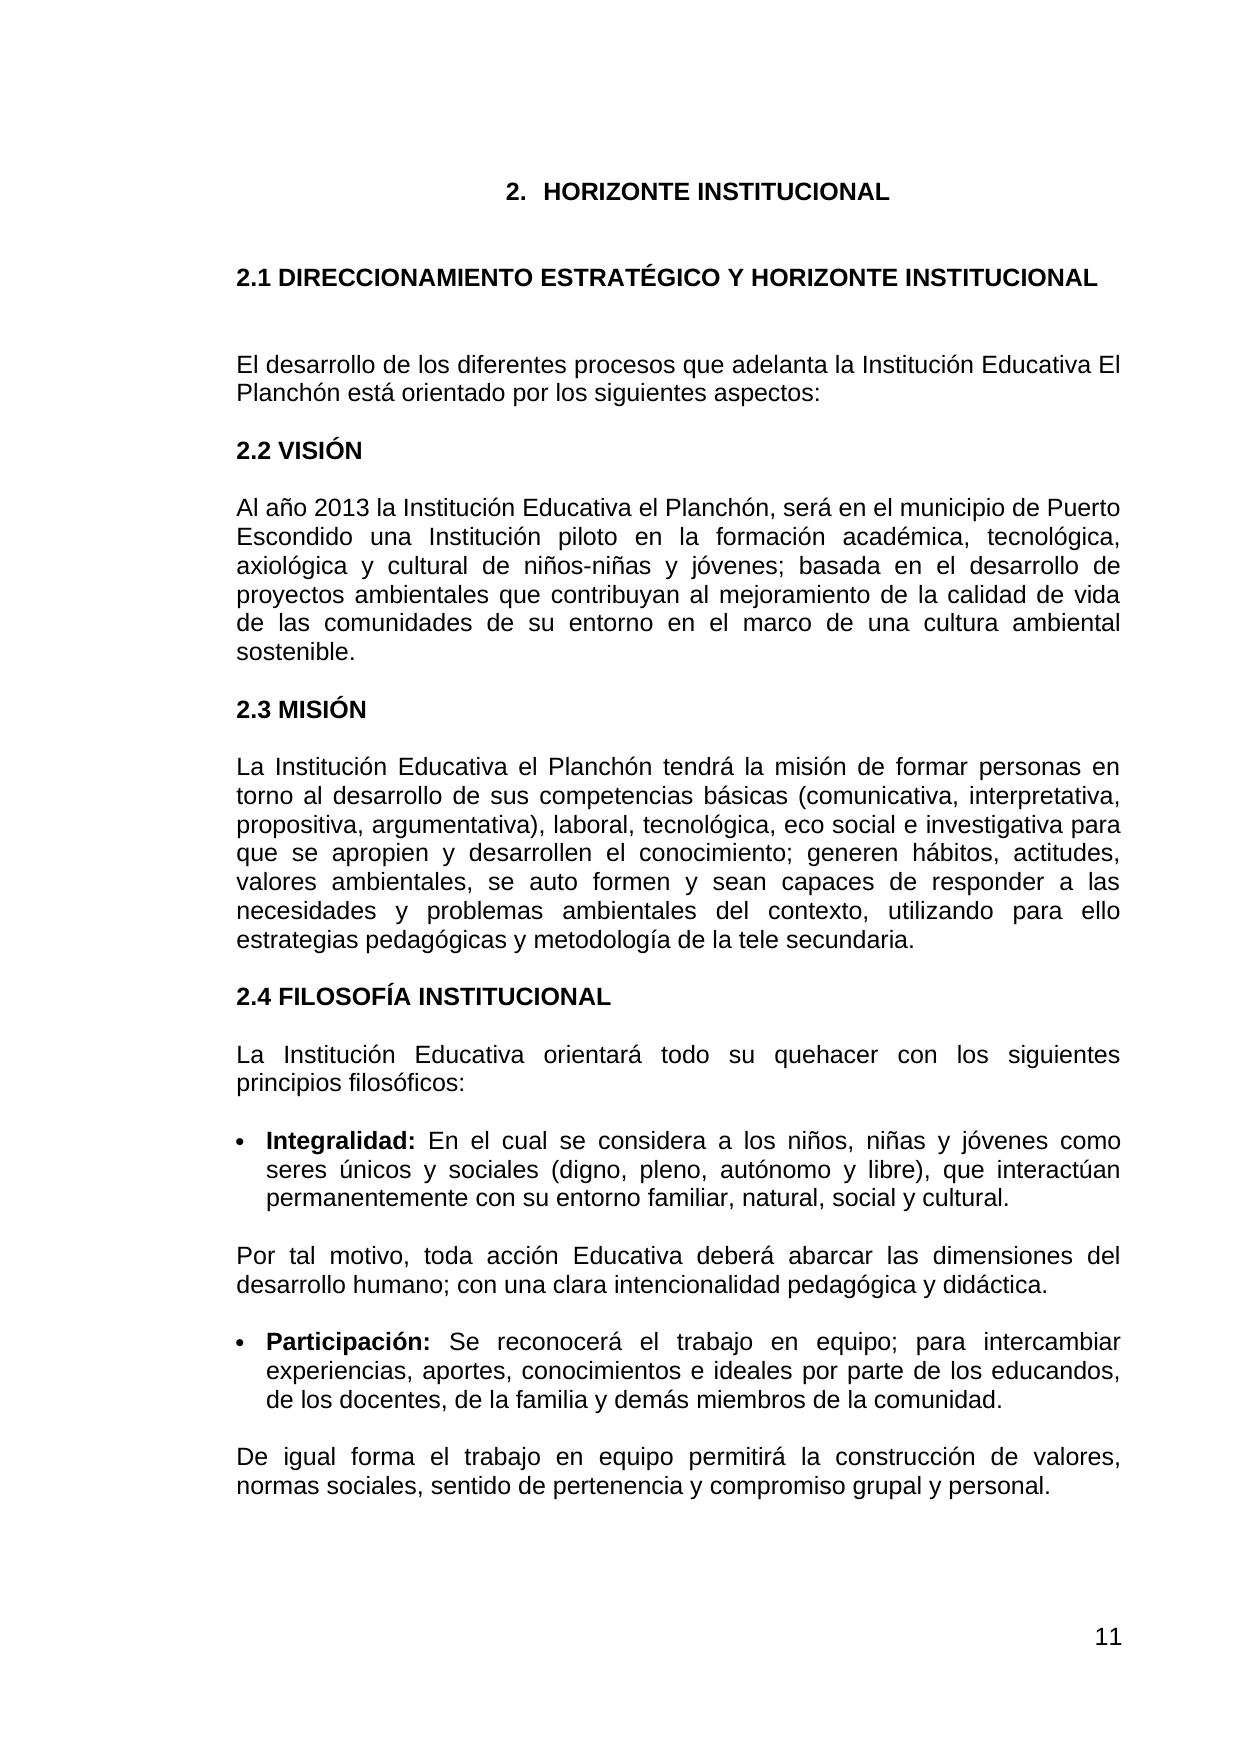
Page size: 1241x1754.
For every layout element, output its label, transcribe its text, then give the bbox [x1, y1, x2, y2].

list Participación: Se reconocerá el trabajo en equipo; para intercambiar experiencias, aportes, conocimientos e ideales por parte de los educandos, de los docentes, de la familia y demás miembros de la comunidad. [236, 1327, 1122, 1413]
text La Institución Educativa el Planchón tendrá la misión de formar personas en torno al desarrollo de sus competencias básicas (comunicativa, interpretativa, propositiva, argumentativa), laboral, tecnológica, eco social e investigativa para que se apropien y desarrollen el conocimiento; generen hábitos, actitudes, valores ambientales, se auto formen y sean capaces de responder a las necesidades y problemas ambientales del contexto, utilizando para ello estrategias pedagógicas y metodología de la tele secundaria. [236, 752, 1122, 953]
text Por tal motivo, toda acción Educativa deberá abarcar las dimensiones del desarrollo humano; con una clara intencionalidad pedagógica y didáctica. [236, 1241, 1122, 1298]
text De igual forma el trabajo en equipo permitirá la construcción de valores, normas sociales, sentido de pertenencia y compromiso grupal y personal. [236, 1442, 1122, 1500]
text La Institución Educativa orientará todo su quehacer con los siguientes principios filosóficos: [236, 1040, 1122, 1097]
text Al año 2013 la Institución Educativa el Planchón, será en el municipio de Puerto Escondido una Institución piloto en la formación académica, tecnológica, axiológica y cultural de niños-niñas y jóvenes; basada en el desarrollo de proyectos ambientales que contribuyan al mejoramiento de la calidad de vida de las comunidades de su entorno en el marco de una cultura ambiental sostenible. [236, 493, 1122, 666]
text 2.3 MISIÓN [236, 695, 1122, 723]
text 2.1 DIRECCIONAMIENTO ESTRATÉGICO Y HORIZONTE INSTITUCIONAL [236, 263, 1122, 292]
list HORIZONTE INSTITUCIONAL [274, 177, 1122, 206]
list Integralidad: En el cual se considera a los niños, niñas y jóvenes como seres únicos y sociales (digno, pleno, autónomo y libre), que interactúan permanentemente con su entorno familiar, natural, social y cultural. [236, 1126, 1122, 1212]
text 2.4 FILOSOFÍA INSTITUCIONAL [236, 982, 1122, 1011]
text El desarrollo de los diferentes procesos que adelanta la Institución Educativa El Planchón está orientado por los siguientes aspectos: [236, 350, 1122, 407]
text 2.2 VISIÓN [236, 436, 1122, 465]
